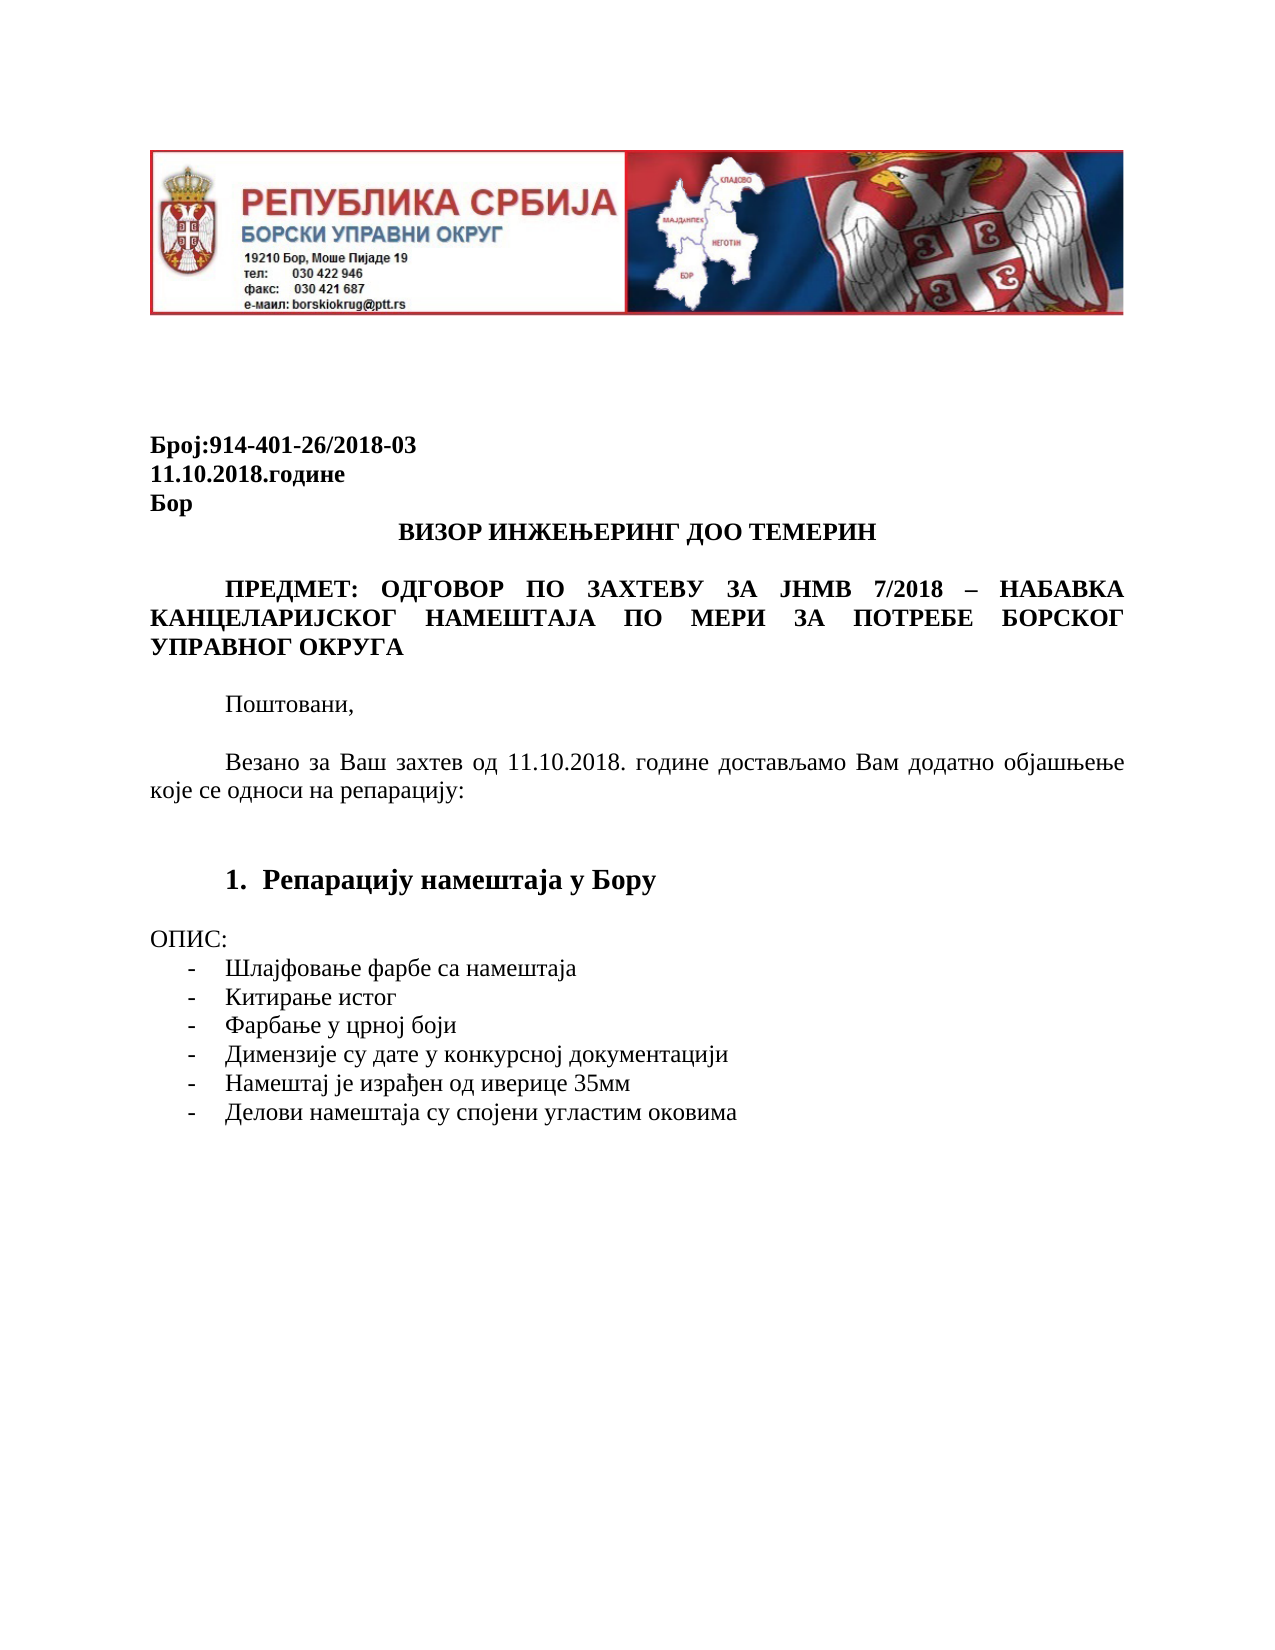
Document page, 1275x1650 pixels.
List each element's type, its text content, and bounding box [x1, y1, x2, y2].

text 11.10.2018.године [150, 459, 1125, 488]
picture [150, 150, 1124, 316]
list Китирање истог [187, 982, 1125, 1010]
text Везано за Ваш захтев од 11.10.2018. године достављамо Вам додатно објашњење које се односи на репарацију: [150, 747, 1125, 804]
text ОПИС: [150, 924, 1125, 953]
list Намештај је израђен од иверице 35мм [187, 1068, 1125, 1097]
text Број:914-401-26/2018-03 [150, 431, 1125, 459]
list Шлајфовање фарбе са намештаја [187, 953, 1125, 982]
text ВИЗОР ИНЖЕЊЕРИНГ ДОО ТЕМЕРИН [150, 517, 1125, 546]
list Репарацију намештаја у Бору [225, 862, 1125, 895]
text ПРЕДМЕТ: ОДГОВОР ПО ЗАХТЕВУ ЗА ЈНМВ 7/2018 – НАБАВКА КАНЦЕЛАРИЈСКОГ НАМЕШТAЈА ПО МЕРИ ЗА ПОТРЕБЕ БОРСКОГ УПРАВНОГ ОКРУГА [150, 574, 1125, 661]
list Димензије су дате у конкурсној документацији [187, 1039, 1125, 1068]
text Поштовани, [150, 689, 1125, 718]
list Фарбање у црној боји [187, 1010, 1125, 1039]
list Делови намештаја су спојени угластим оковима [187, 1097, 1125, 1125]
text Бор [150, 488, 1125, 517]
